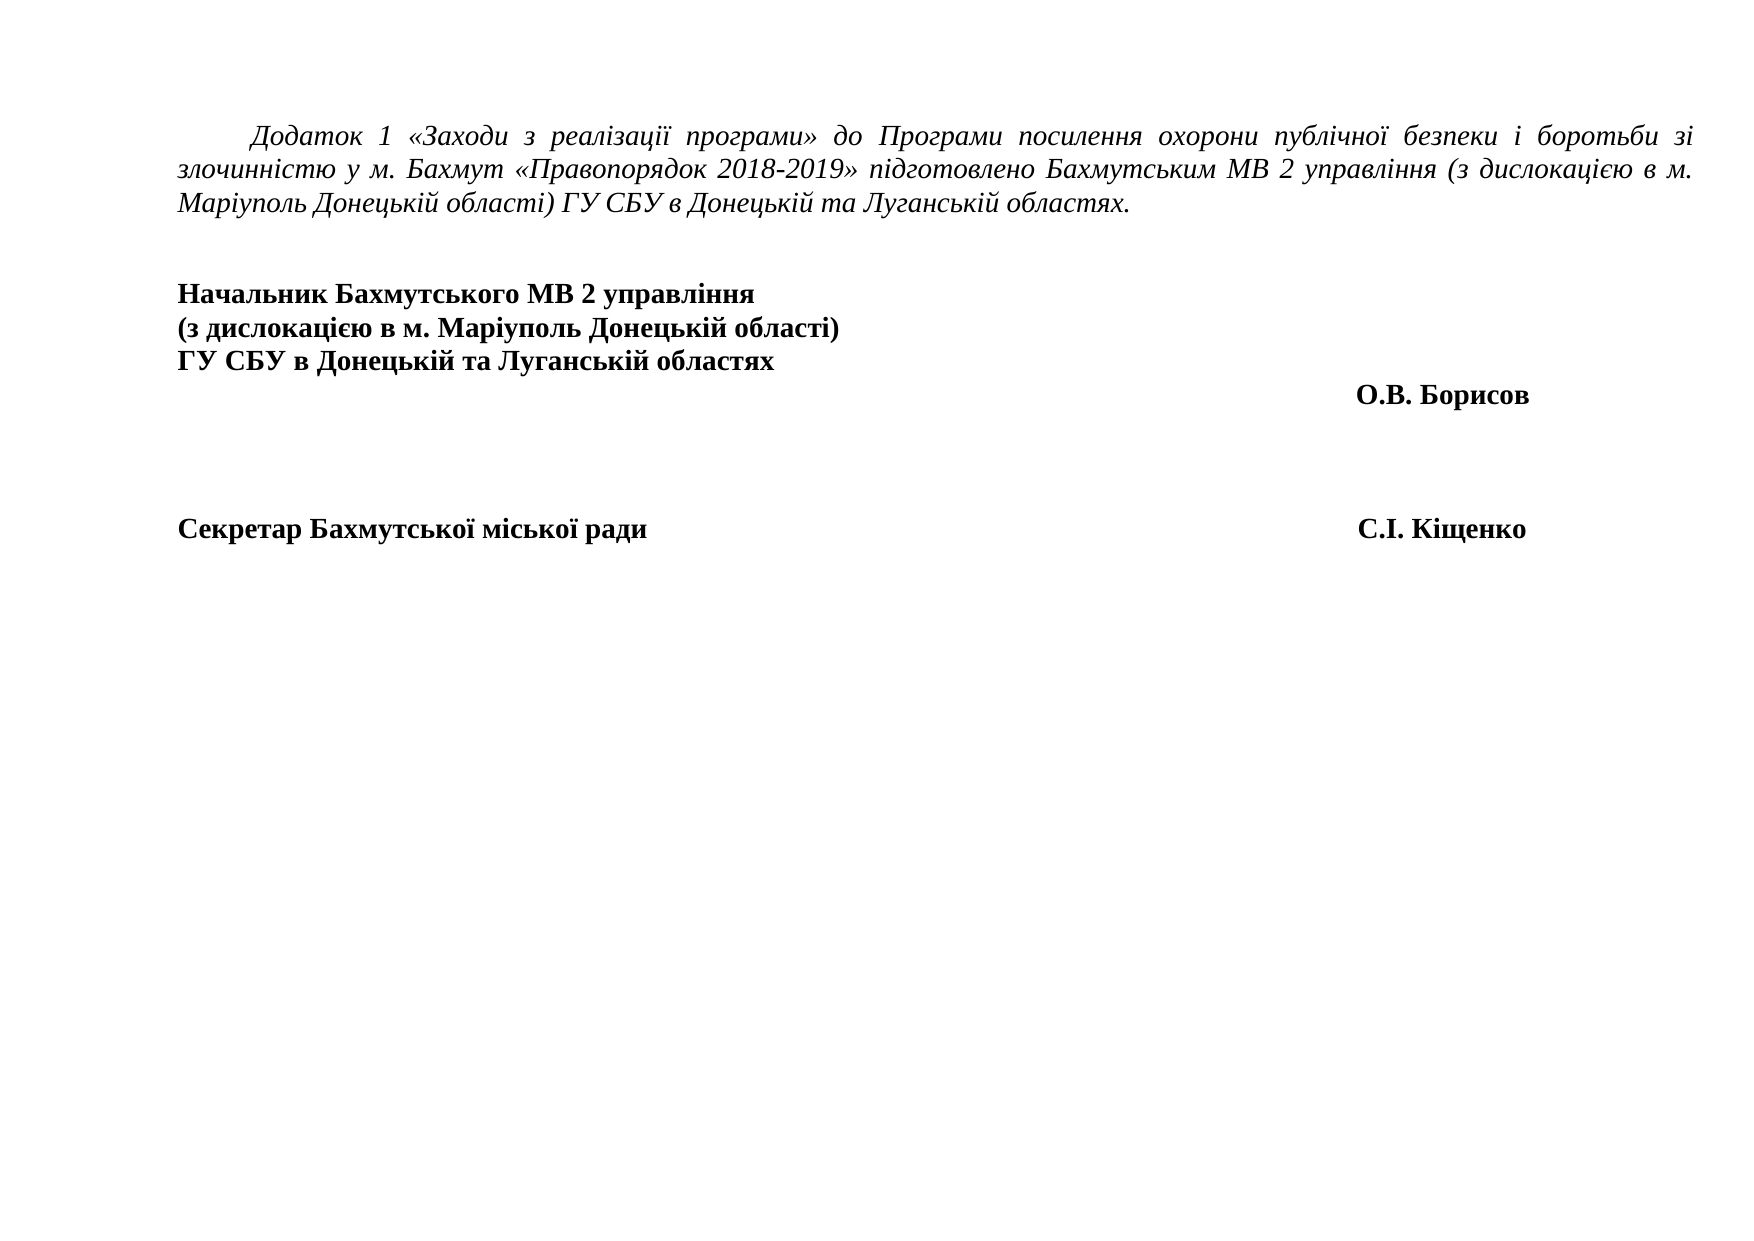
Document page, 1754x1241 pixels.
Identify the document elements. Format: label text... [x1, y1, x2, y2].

text Додаток 1 «Заходи з реалізації програми» до Програми посилення охорони публічної безпеки і боротьби зі злочинністю у м. Бахмут «Правопорядок 2018-2019» підготовлено Бахмутським МВ 2 управління (з дислокацією в м. Маріуполь Донецькій області) ГУ СБУ в Донецькій та Луганській областях. [177, 118, 1695, 219]
text (з дислокацією в м. Маріуполь Донецькій області) [177, 310, 1695, 343]
text Секретар Бахмутської міської ради С.І. Кіщенко [177, 511, 1695, 545]
text ГУ СБУ в Донецькій та Луганській областях [177, 343, 1695, 377]
text О.В. Борисов [177, 377, 1695, 411]
text Начальник Бахмутського МВ 2 управління [177, 276, 1695, 310]
